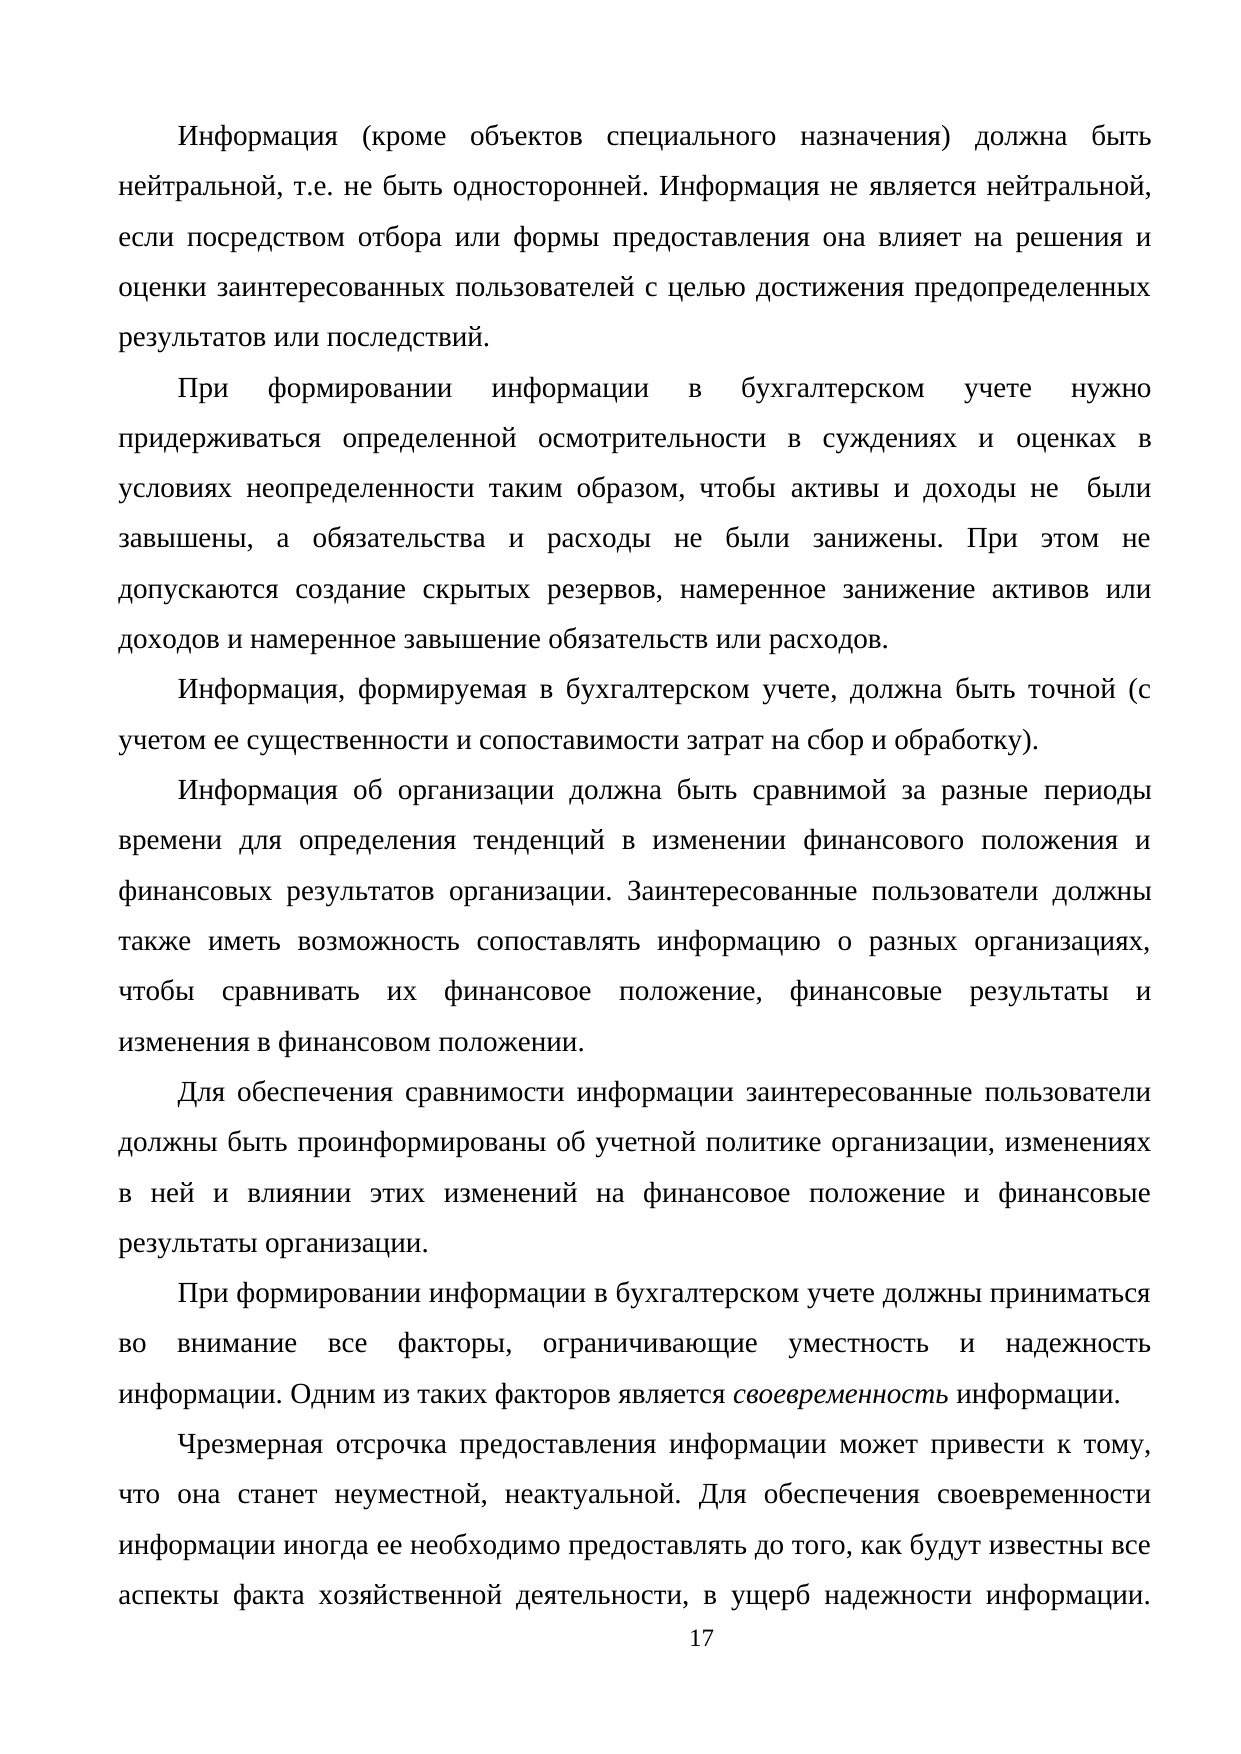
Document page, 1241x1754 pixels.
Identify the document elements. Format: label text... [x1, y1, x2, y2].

text Информация, формируемая в бухгалтерском учете, должна быть точной (с учетом ее существенности и сопоставимости затрат на сбор и обработку). [118, 672, 1152, 755]
text При формировании информации в бухгалтерском учете нужно придерживаться определенной осмотрительности в суждениях и оценках в условиях неопределенности таким образом, чтобы активы и доходы не были завышены, а обязательства и расходы не были занижены. При этом не допускаются создание скрытых резервов, намеренное занижение активов или доходов и намеренное завышение обязательств или расходов. [118, 370, 1152, 655]
text При формировании информации в бухгалтерском учете должны приниматься во внимание все факторы, ограничивающие уместность и надежность информации. Одним из таких факторов является своевременность информации. [118, 1275, 1152, 1409]
text Информация (кроме объектов специального назначения) должна быть нейтральной, т.е. не быть односторонней. Информация не является нейтральной, если посредством отбора или формы предоставления она влияет на решения и оценки заинтересованных пользователей с целью достижения предопределенных результатов или последствий. [118, 118, 1152, 353]
text Информация об организации должна быть сравнимой за разные периоды времени для определения тенденций в изменении финансового положения и финансовых результатов организации. Заинтересованные пользователи должны также иметь возможность сопоставлять информацию о разных организациях, чтобы сравнивать их финансовое положение, финансовые результаты и изменения в финансовом положении. [118, 772, 1152, 1057]
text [118, 1426, 1152, 1611]
text Для обеспечения сравнимости информации заинтересованные пользователи должны быть проинформированы об учетной политике организации, изменениях в ней и влиянии этих изменений на финансовое положение и финансовые результаты организации. [118, 1074, 1152, 1258]
